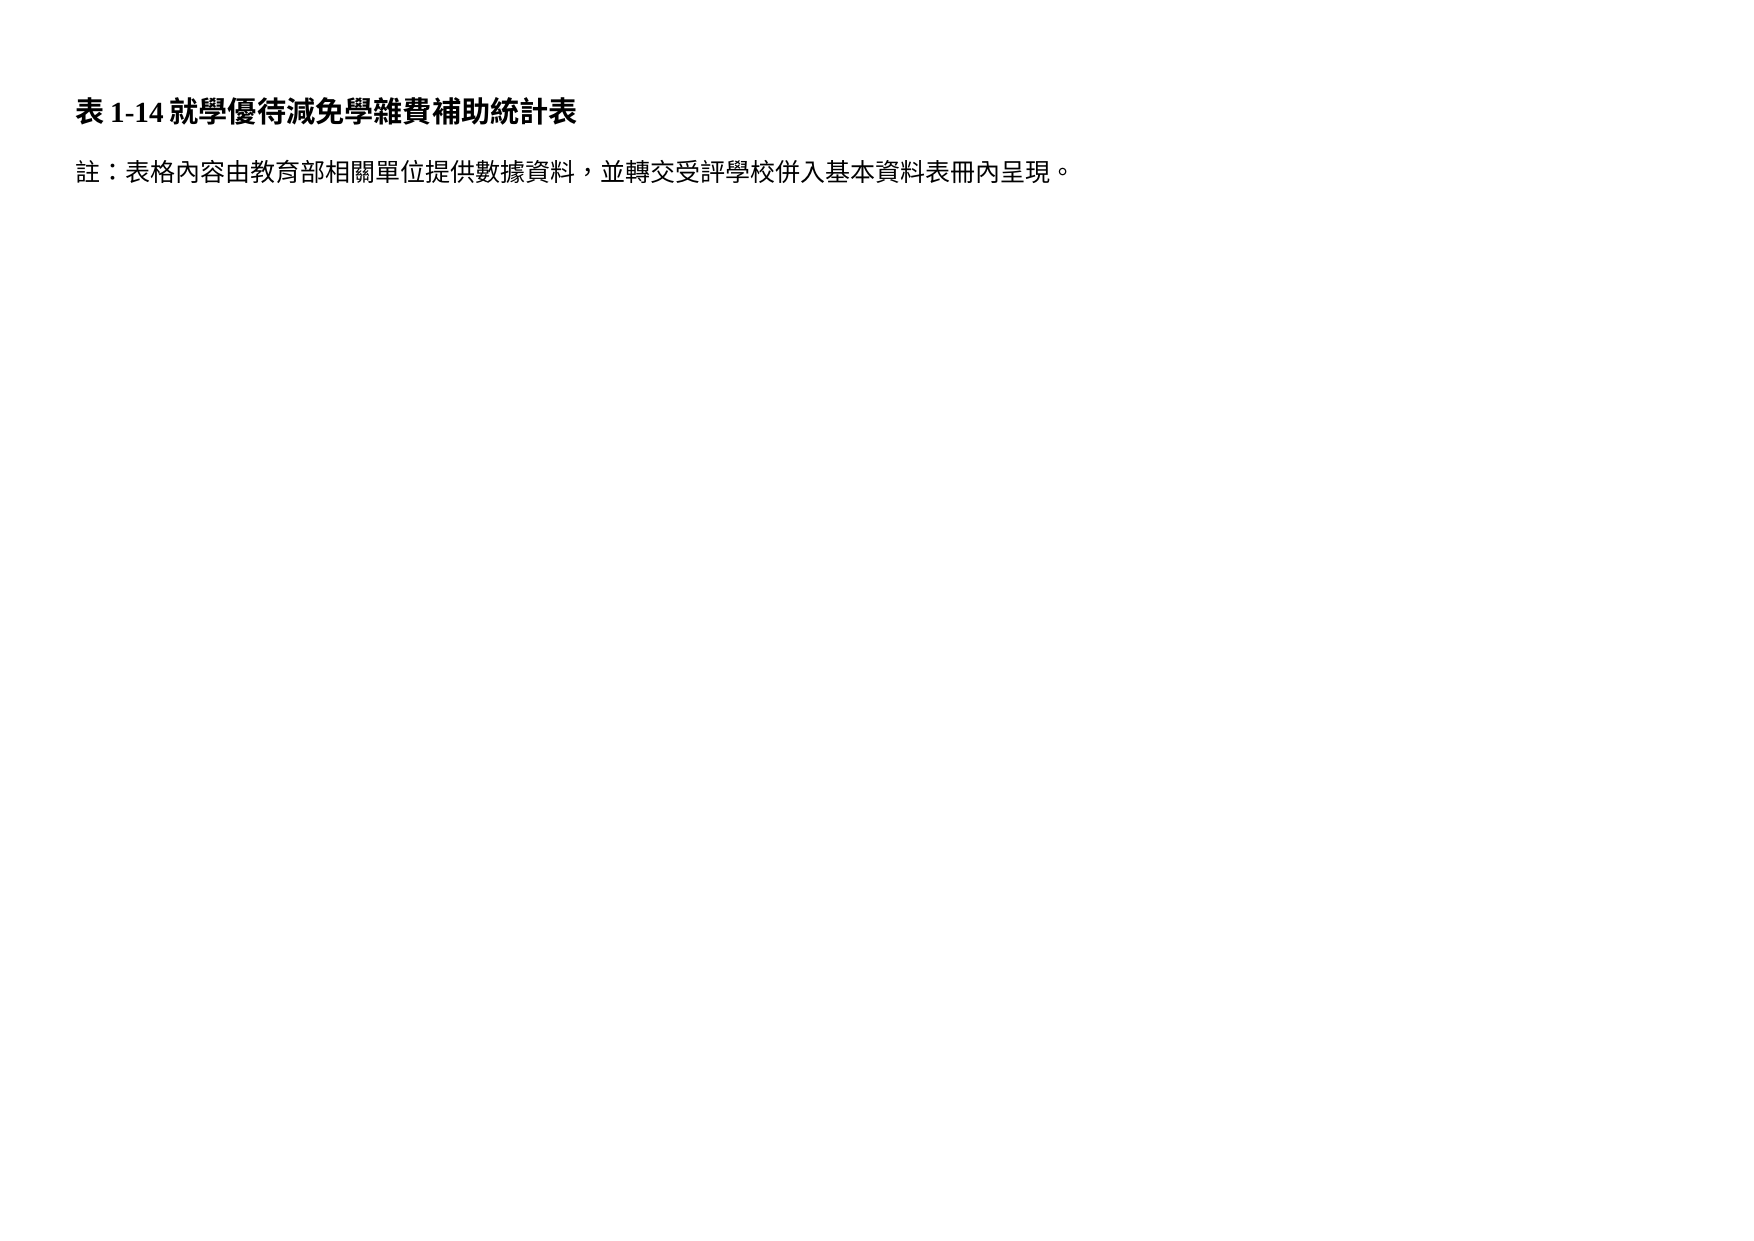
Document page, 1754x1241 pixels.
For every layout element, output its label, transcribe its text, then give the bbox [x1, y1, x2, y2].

text 註：表格內容由教育部相關單位提供數據資料，並轉交受評學校併入基本資料表冊內呈現。 [75, 152, 1679, 188]
text 表1-14就學優待減免學雜費補助統計表 [75, 88, 1679, 131]
